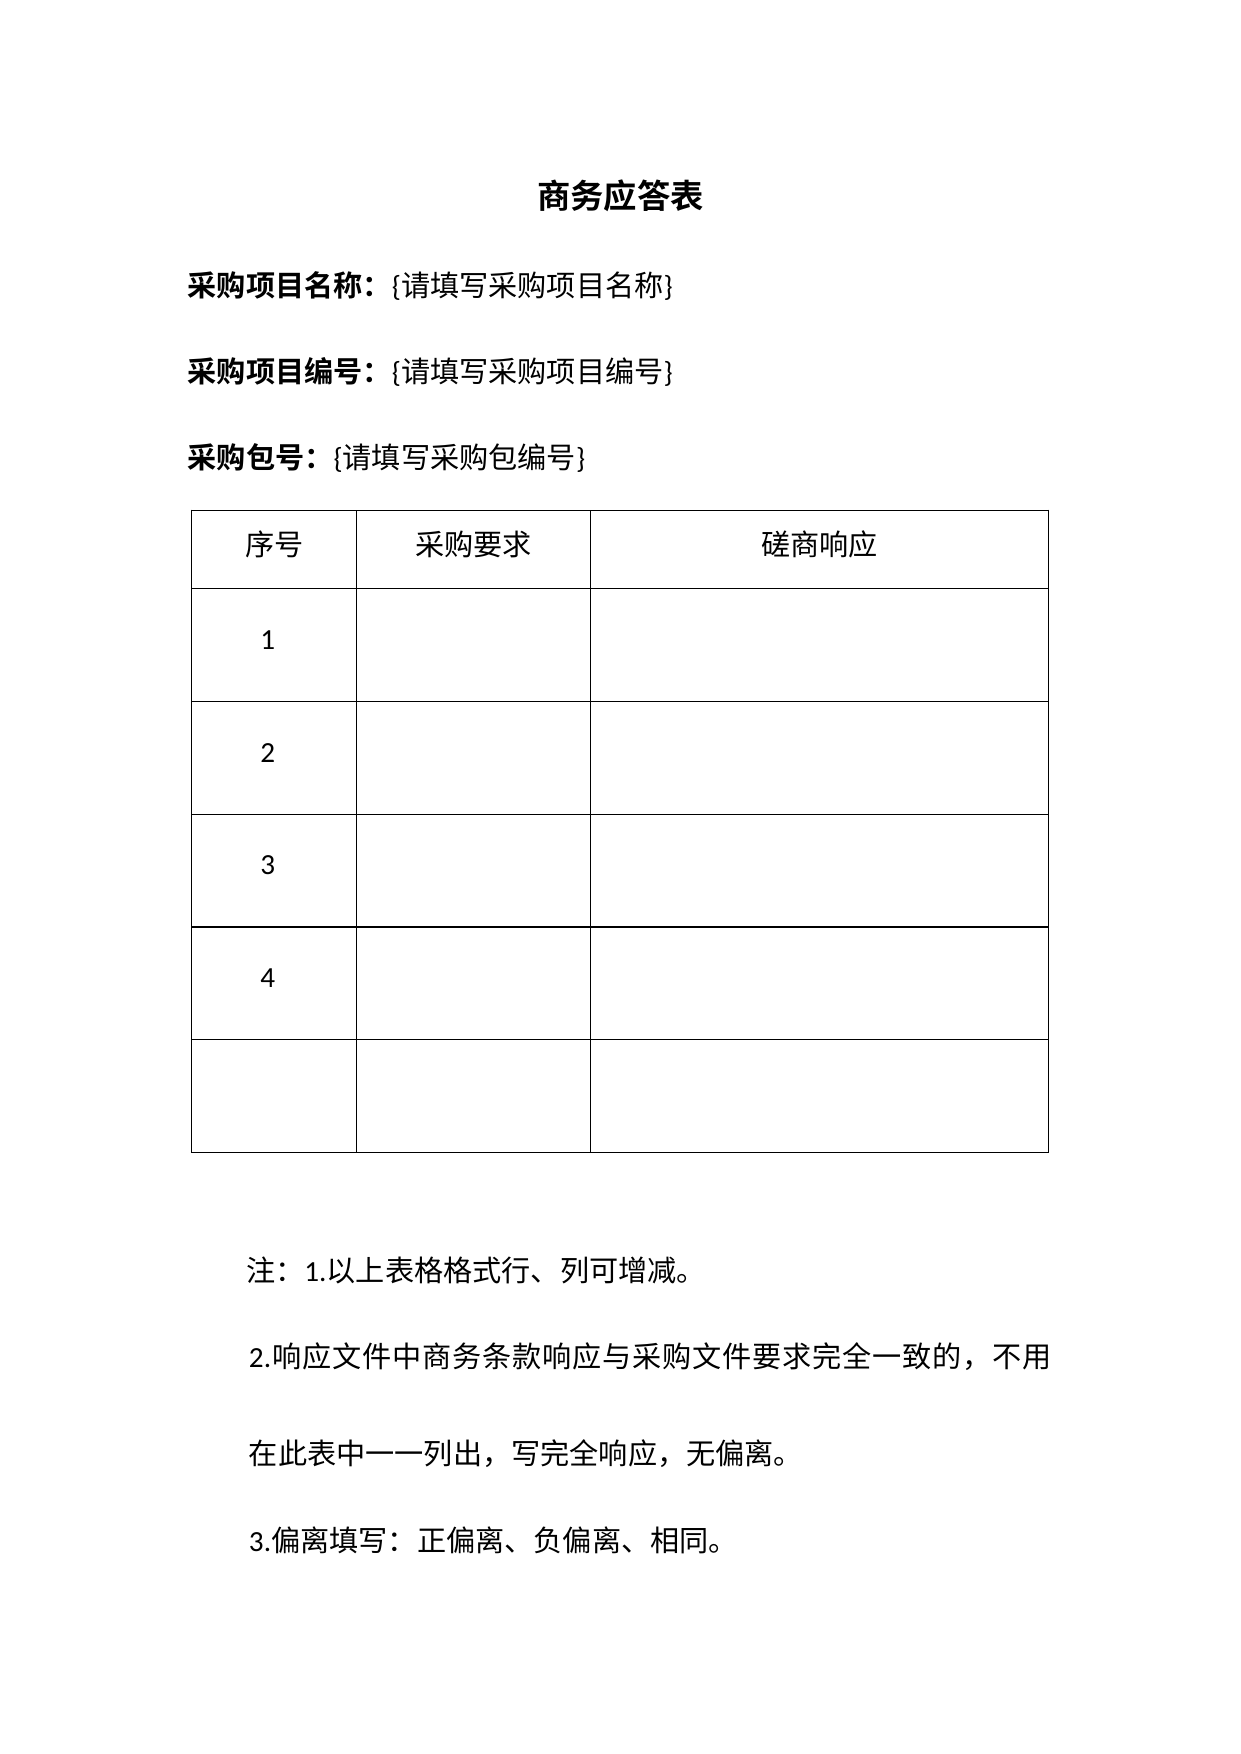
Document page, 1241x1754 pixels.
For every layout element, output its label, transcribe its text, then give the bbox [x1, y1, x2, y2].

text 采购包号：{请填写采购包编号} [187, 423, 1053, 488]
table_cell [357, 1040, 590, 1152]
table_header 采购要求 [357, 511, 590, 588]
text 3.偏离填写：正偏离、负偏离、相同。 [249, 1506, 1053, 1571]
table_cell [357, 589, 590, 701]
table_cell 1 [192, 589, 356, 701]
table_cell [591, 1040, 1048, 1152]
table_header 磋商响应 [591, 511, 1048, 588]
text 采购项目名称：{请填写采购项目名称} [187, 251, 1053, 316]
text 注：1.以上表格格式行、列可增减。 [187, 1236, 1053, 1301]
table_cell [357, 702, 590, 814]
table_cell [591, 928, 1048, 1039]
table_cell 4 [192, 928, 356, 1039]
table_cell [357, 815, 590, 926]
table_header 序号 [192, 511, 356, 588]
text 2.响应文件中商务条款响应与采购文件要求完全一致的，不用在此表中一一列出，写完全响应，无偏离。 [249, 1322, 1053, 1484]
table_cell [357, 928, 590, 1039]
subtitle 商务应答表 [187, 162, 1053, 227]
table_cell [591, 589, 1048, 701]
table_cell 3 [192, 815, 356, 926]
table_cell [591, 815, 1048, 926]
text 采购项目编号：{请填写采购项目编号} [187, 337, 1053, 402]
table_cell 2 [192, 702, 356, 814]
table_cell [591, 702, 1048, 814]
table_cell [192, 1040, 356, 1152]
